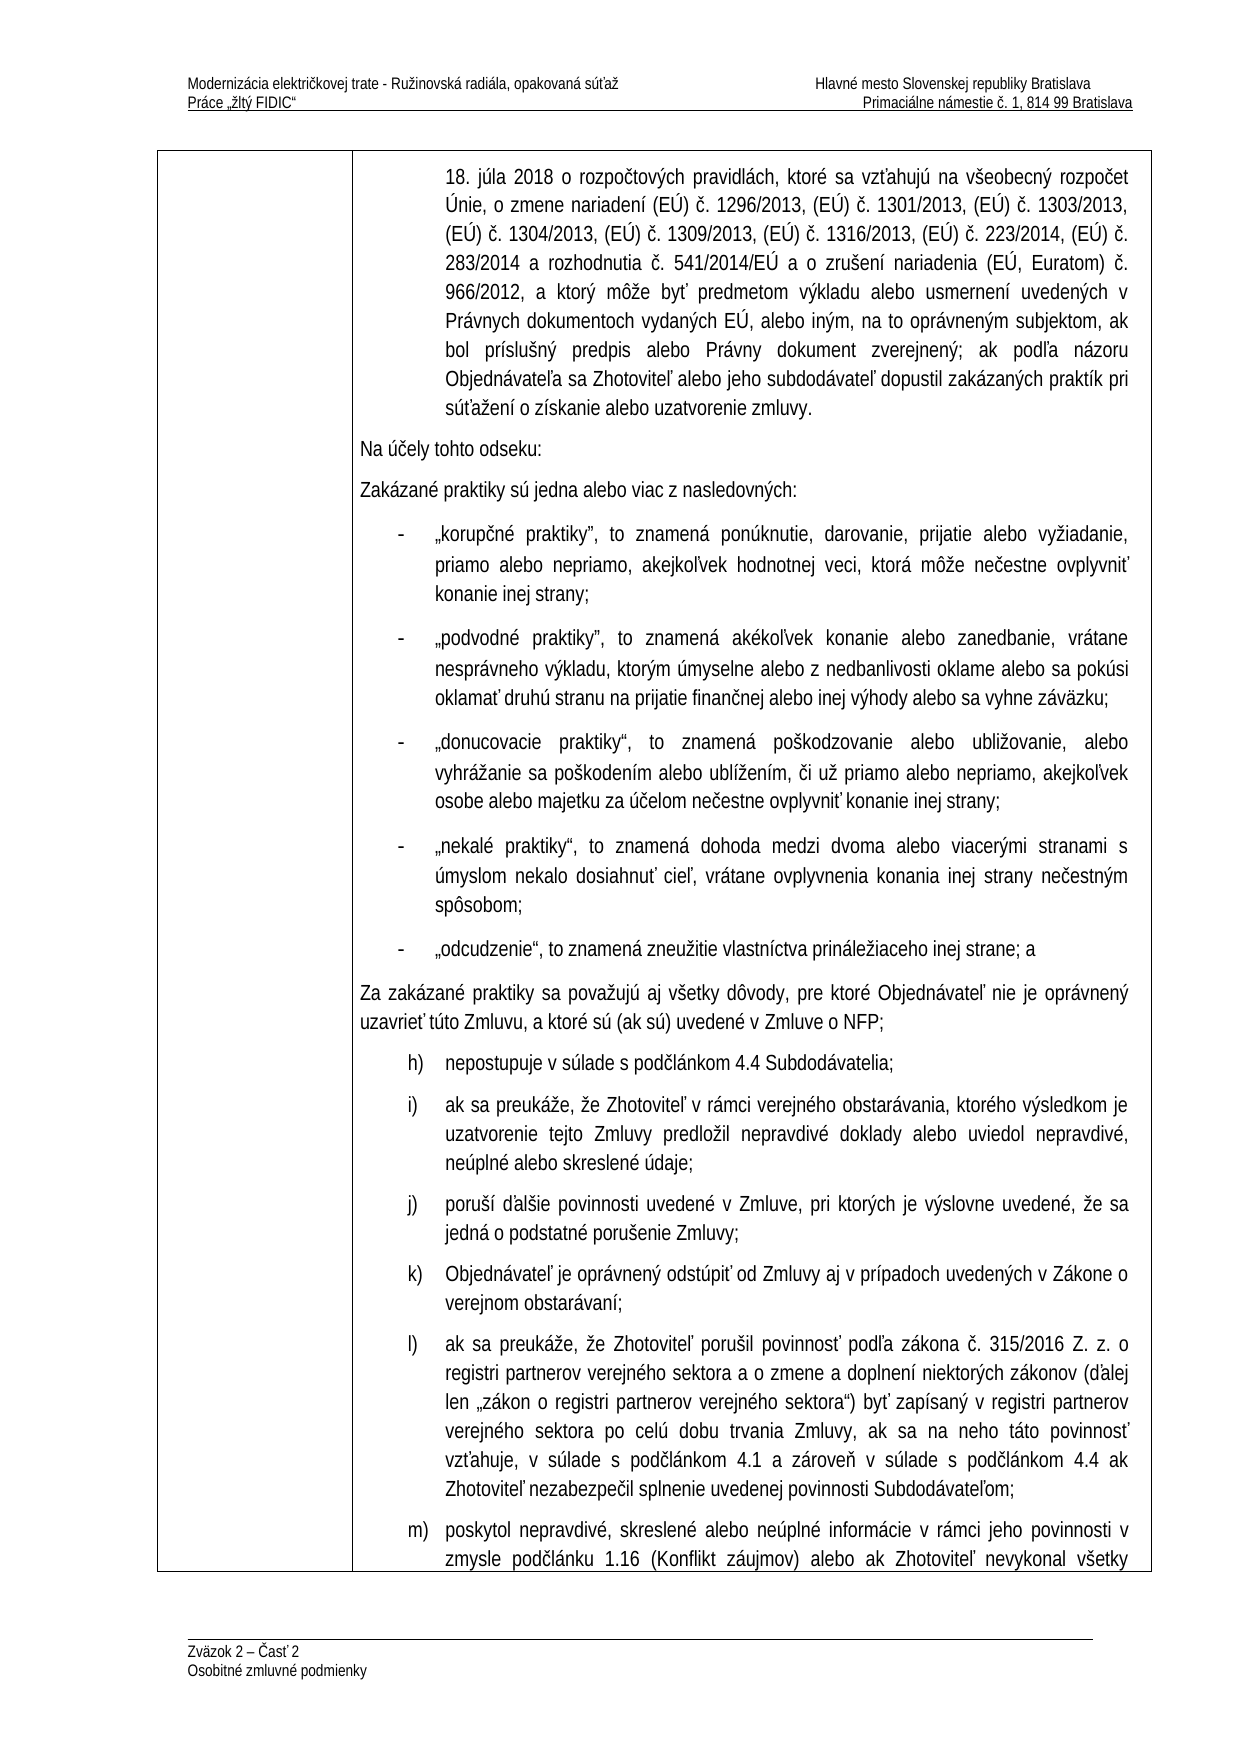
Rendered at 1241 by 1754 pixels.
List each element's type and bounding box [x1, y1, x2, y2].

table_cell [158, 151, 352, 1571]
table_cell [353, 151, 1151, 1571]
